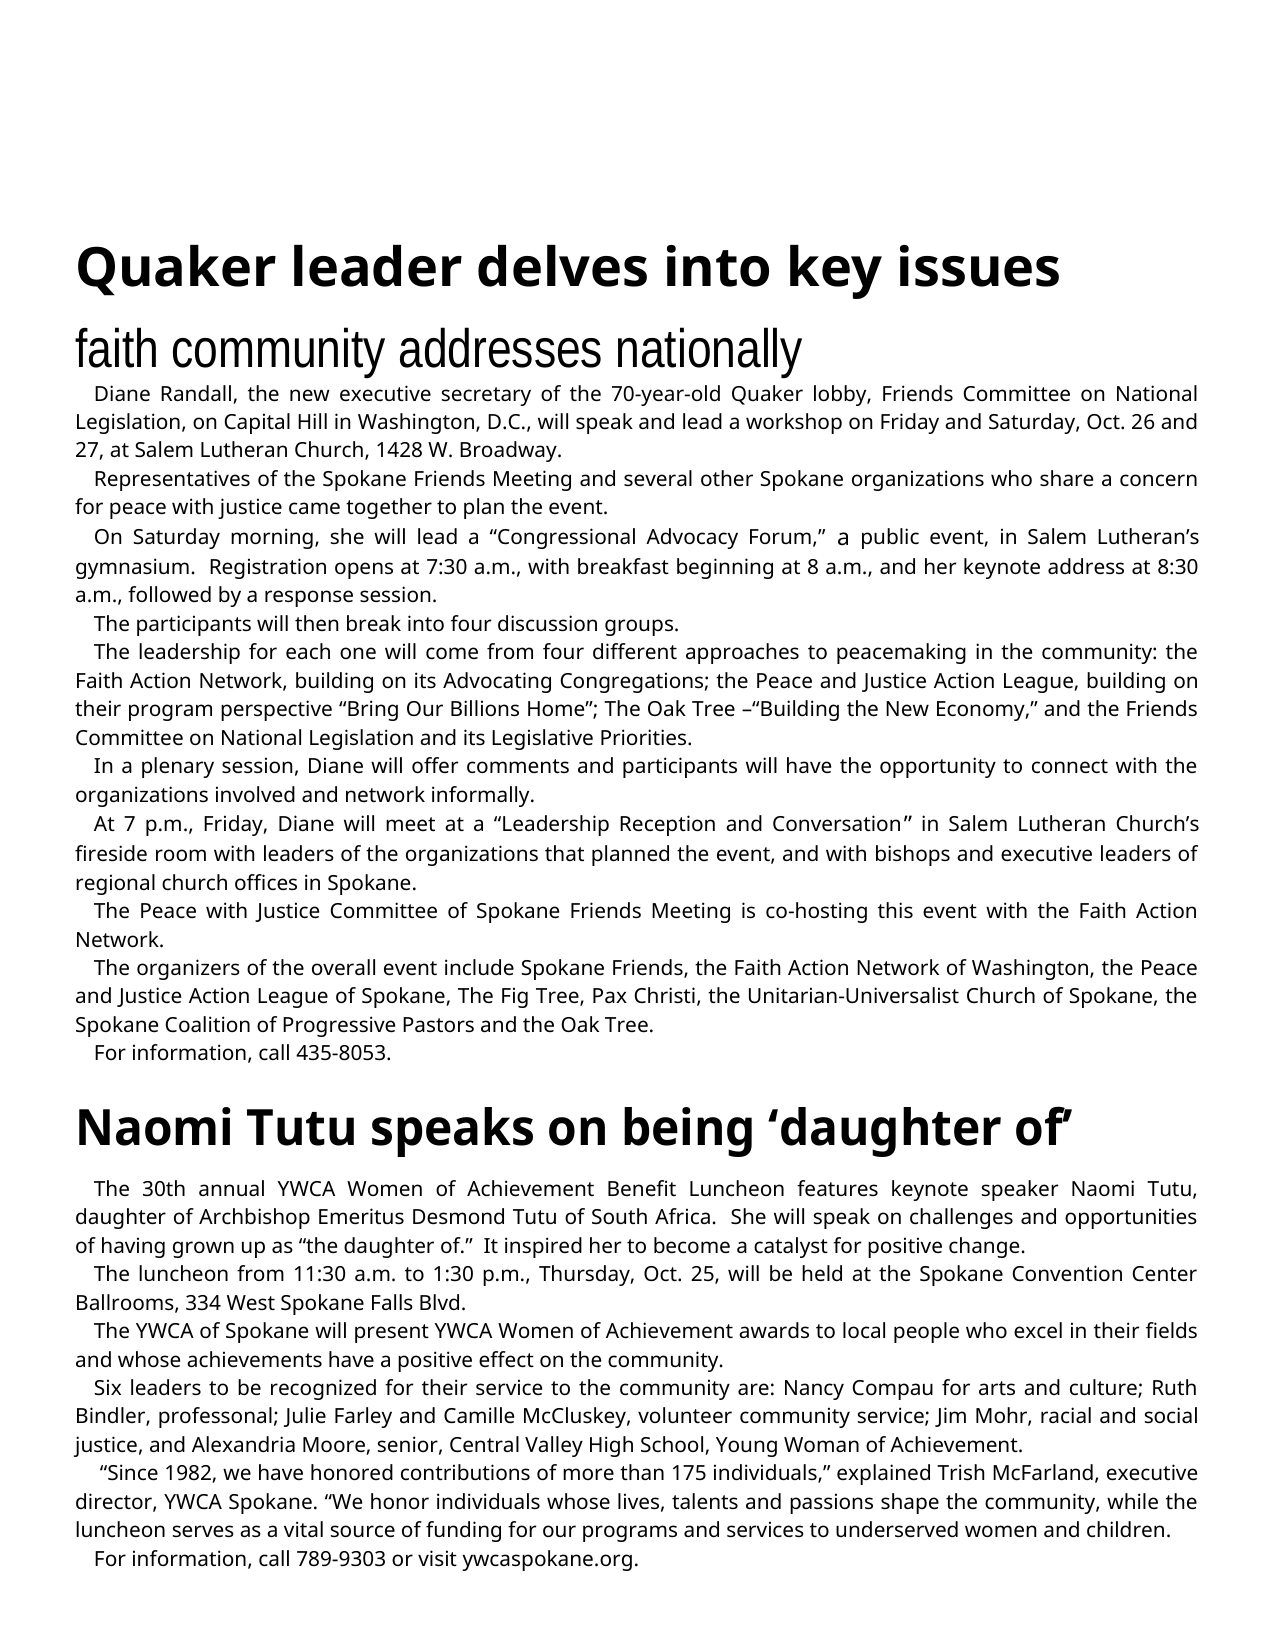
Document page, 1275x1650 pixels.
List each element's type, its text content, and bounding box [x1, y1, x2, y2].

text Quaker leader delves into key issues [75, 228, 1200, 302]
text The 30th annual YWCA Women of Achievement Benefit Luncheon features keynote speaker Naomi Tutu, daughter of Archbishop Emeritus Desmond Tutu of South Africa. She will speak on challenges and opportunities of having grown up as “the daughter of.” It inspired her to become a catalyst for positive change. [75, 1174, 1200, 1259]
text The luncheon from 11:30 a.m. to 1:30 p.m., Thursday, Oct. 25, will be held at the Spokane Convention Center Ballrooms, 334 West Spokane Falls Blvd. [75, 1259, 1200, 1316]
text For information, call 789-9303 or visit ywcaspokane.org. [75, 1544, 1200, 1572]
text The YWCA of Spokane will present YWCA Women of Achievement awards to local people who excel in their fields and whose achievements have a positive effect on the community. [75, 1316, 1200, 1373]
text The participants will then break into four discussion groups. [75, 609, 1200, 637]
text Representatives of the Spokane Friends Meeting and several other Spokane organizations who share a concern for peace with justice came together to plan the event. [75, 464, 1200, 521]
text The organizers of the overall event include Spokane Friends, the Faith Action Network of Washington, the Peace and Justice Action League of Spokane, The Fig Tree, Pax Christi, the Unitarian-Universalist Church of Spokane, the Spokane Coalition of Progressive Pastors and the Oak Tree. [75, 953, 1200, 1038]
text On Saturday morning, she will lead a “Congressional Advocacy Forum,” a public event, in Salem Lutheran’s gymnasium. Registration opens at 7:30 a.m., with breakfast beginning at 8 a.m., and her keynote address at 8:30 a.m., followed by a response session. [75, 521, 1200, 609]
text faith community addresses nationally [75, 317, 1200, 379]
text The Peace with Justice Committee of Spokane Friends Meeting is co-hosting this event with the Faith Action Network. [75, 896, 1200, 953]
text Diane Randall, the new executive secretary of the 70-year-old Quaker lobby, Friends Committee on National Legislation, on Capital Hill in Washington, D.C., will speak and lead a workshop on Friday and Saturday, Oct. 26 and 27, at Salem Lutheran Church, 1428 W. Broadway. [75, 379, 1200, 464]
text Naomi Tutu speaks on being ‘daughter of’ [75, 1092, 1200, 1161]
text The leadership for each one will come from four different approaches to peacemaking in the community: the Faith Action Network, building on its Advocating Congregations; the Peace and Justice Action League, building on their program perspective “Bring Our Billions Home”; The Oak Tree –“Building the New Economy,” and the Friends Committee on National Legislation and its Legislative Priorities. [75, 637, 1200, 751]
text Six leaders to be recognized for their service to the community are: Nancy Compau for arts and culture; Ruth Bindler, professonal; Julie Farley and Camille McCluskey, volunteer community service; Jim Mohr, racial and social justice, and Alexandria Moore, senior, Central Valley High School, Young Woman of Achievement. [75, 1373, 1200, 1458]
text “Since 1982, we have honored contributions of more than 175 individuals,” explained Trish McFarland, executive director, YWCA Spokane. “We honor individuals whose lives, talents and passions shape the community, while the luncheon serves as a vital source of funding for our programs and services to underserved women and children. [75, 1458, 1200, 1544]
text At 7 p.m., Friday, Diane will meet at a “Leadership Reception and Conversation” in Salem Lutheran Church’s fireside room with leaders of the organizations that planned the event, and with bishops and executive leaders of regional church offices in Spokane. [75, 808, 1200, 896]
text For information, call 435-8053. [75, 1038, 1200, 1067]
text In a plenary session, Diane will offer comments and participants will have the opportunity to connect with the organizations involved and network informally. [75, 751, 1200, 808]
